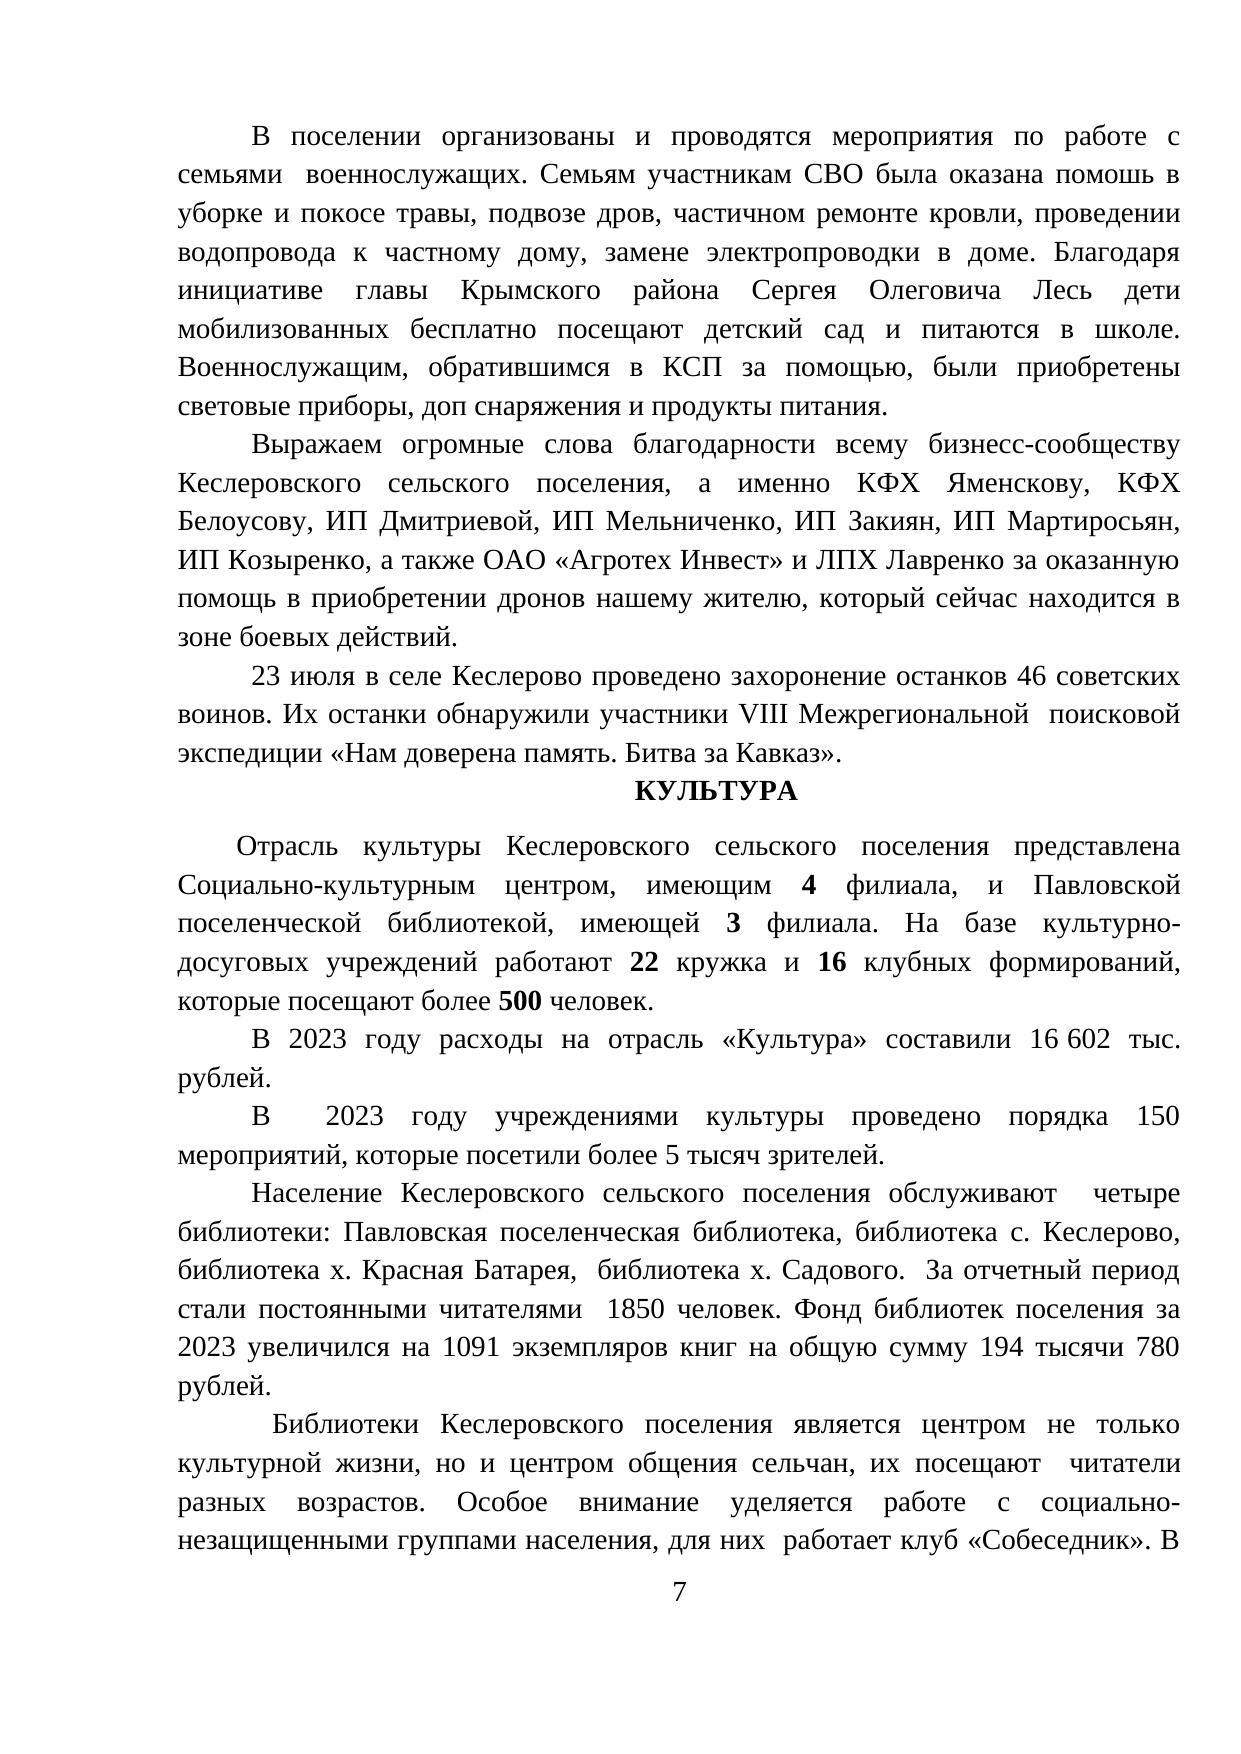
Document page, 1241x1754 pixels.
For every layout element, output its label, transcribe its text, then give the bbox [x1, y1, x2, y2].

text КУЛЬТУРА [177, 773, 1181, 807]
text Выражаем огромные слова благодарности всему бизнесс-сообществу Кеслеровского сельского поселения, а именно КФХ Яменскову, КФХ Белоусову, ИП Дмитриевой, ИП Мельниченко, ИП Закиян, ИП Мартиросьян, ИП Козыренко, а также ОАО «Агротех Инвест» и ЛПХ Лавренко за оказанную помощь в приобретении дронов нашему жителю, который сейчас находится в зоне боевых действий. [177, 426, 1181, 653]
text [177, 1407, 1181, 1556]
text Население Кеслеровского сельского поселения обслуживают четыре библиотеки: Павловская поселенческая библиотека, библиотека с. Кеслерово, библиотека х. Красная Батарея, библиотека х. Садового. За отчетный период стали постоянными читателями 1850 человек. Фонд библиотек поселения за 2023 увеличился на 1091 экземпляров книг на общую сумму 194 тысячи 780 рублей. [177, 1175, 1181, 1402]
text В 2023 году учреждениями культуры проведено порядка 150 мероприятий, которые посетили более 5 тысяч зрителей. [177, 1098, 1181, 1170]
text В 2023 году расходы на отрасль «Культура» составили 16 602 тыс. рублей. [177, 1021, 1181, 1093]
text В поселении организованы и проводятся мероприятия по работе с семьями военнослужащих. Семьям участникам СВО была оказана помошь в уборке и покосе травы, подвозе дров, частичном ремонте кровли, проведении водопровода к частному дому, замене электропроводки в доме. Благодаря инициативе главы Крымского района Сергея Олеговича Лесь дети мобилизованных бесплатно посещают детский сад и питаются в школе. Военнослужащим, обратившимся в КСП за помощью, были приобретены световые приборы, доп снаряжения и продукты питания. [177, 118, 1181, 421]
text 23 июля в селе Кеслерово проведено захоронение останков 46 советских воинов. Их останки обнаружили участники VIII Межрегиональной поисковой экспедиции «Нам доверена память. Битва за Кавказ». [177, 658, 1181, 768]
text Отрасль культуры Кеслеровского сельского поселения представлена Социально-культурным центром, имеющим 4 филиала, и Павловской поселенческой библиотекой, имеющей 3 филиала. На базе культурно-досуговых учреждений работают 22 кружка и 16 клубных формирований, которые посещают более 500 человек. [177, 828, 1181, 1016]
